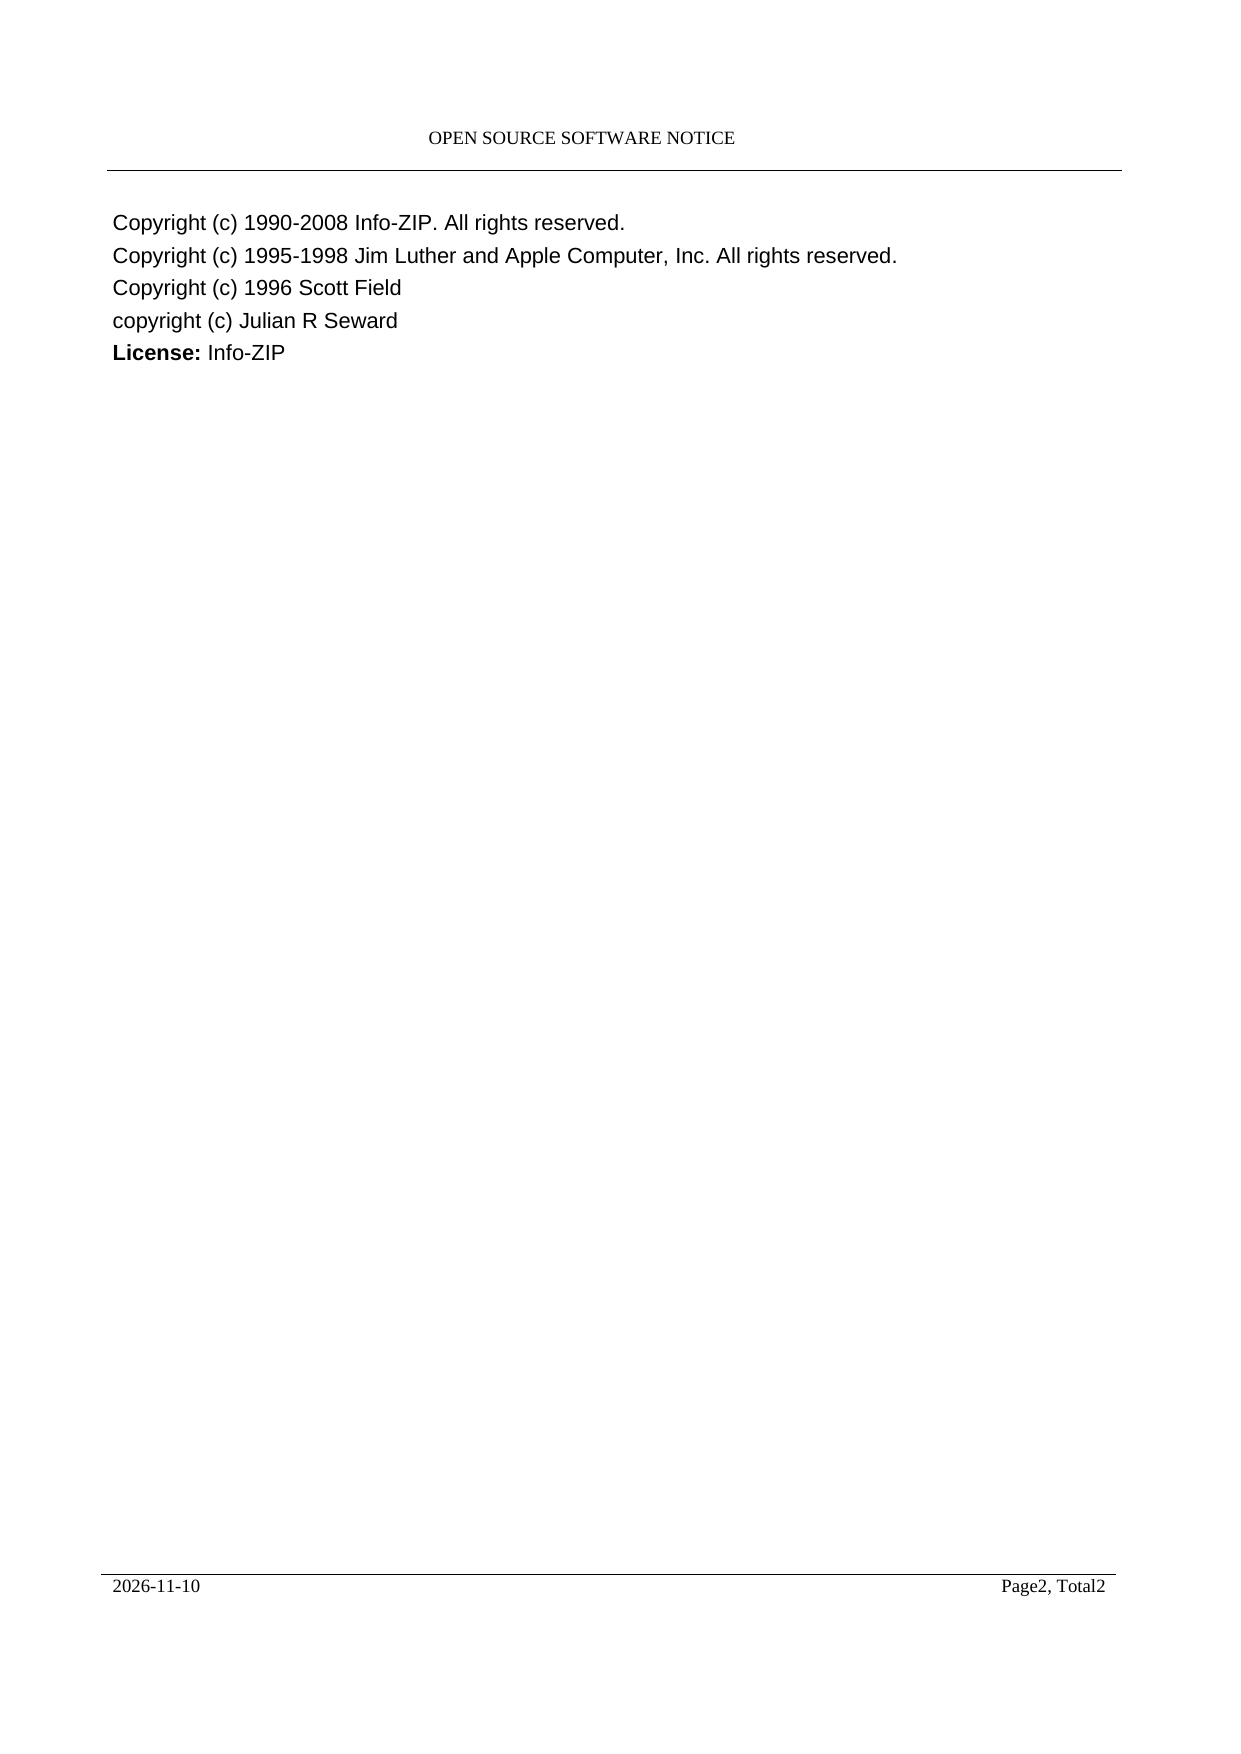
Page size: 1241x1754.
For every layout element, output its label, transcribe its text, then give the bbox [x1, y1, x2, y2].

text Copyright (c) 1996 Scott Field [112, 271, 1128, 304]
text Copyright (c) 1990-2008 Info-ZIP. All rights reserved. [112, 206, 1128, 239]
text copyright (c) Julian R Seward [112, 304, 1128, 336]
text License: Info-ZIP [112, 336, 1128, 434]
text Copyright (c) 1995-1998 Jim Luther and Apple Computer, Inc. All rights reserved. [112, 239, 1128, 271]
